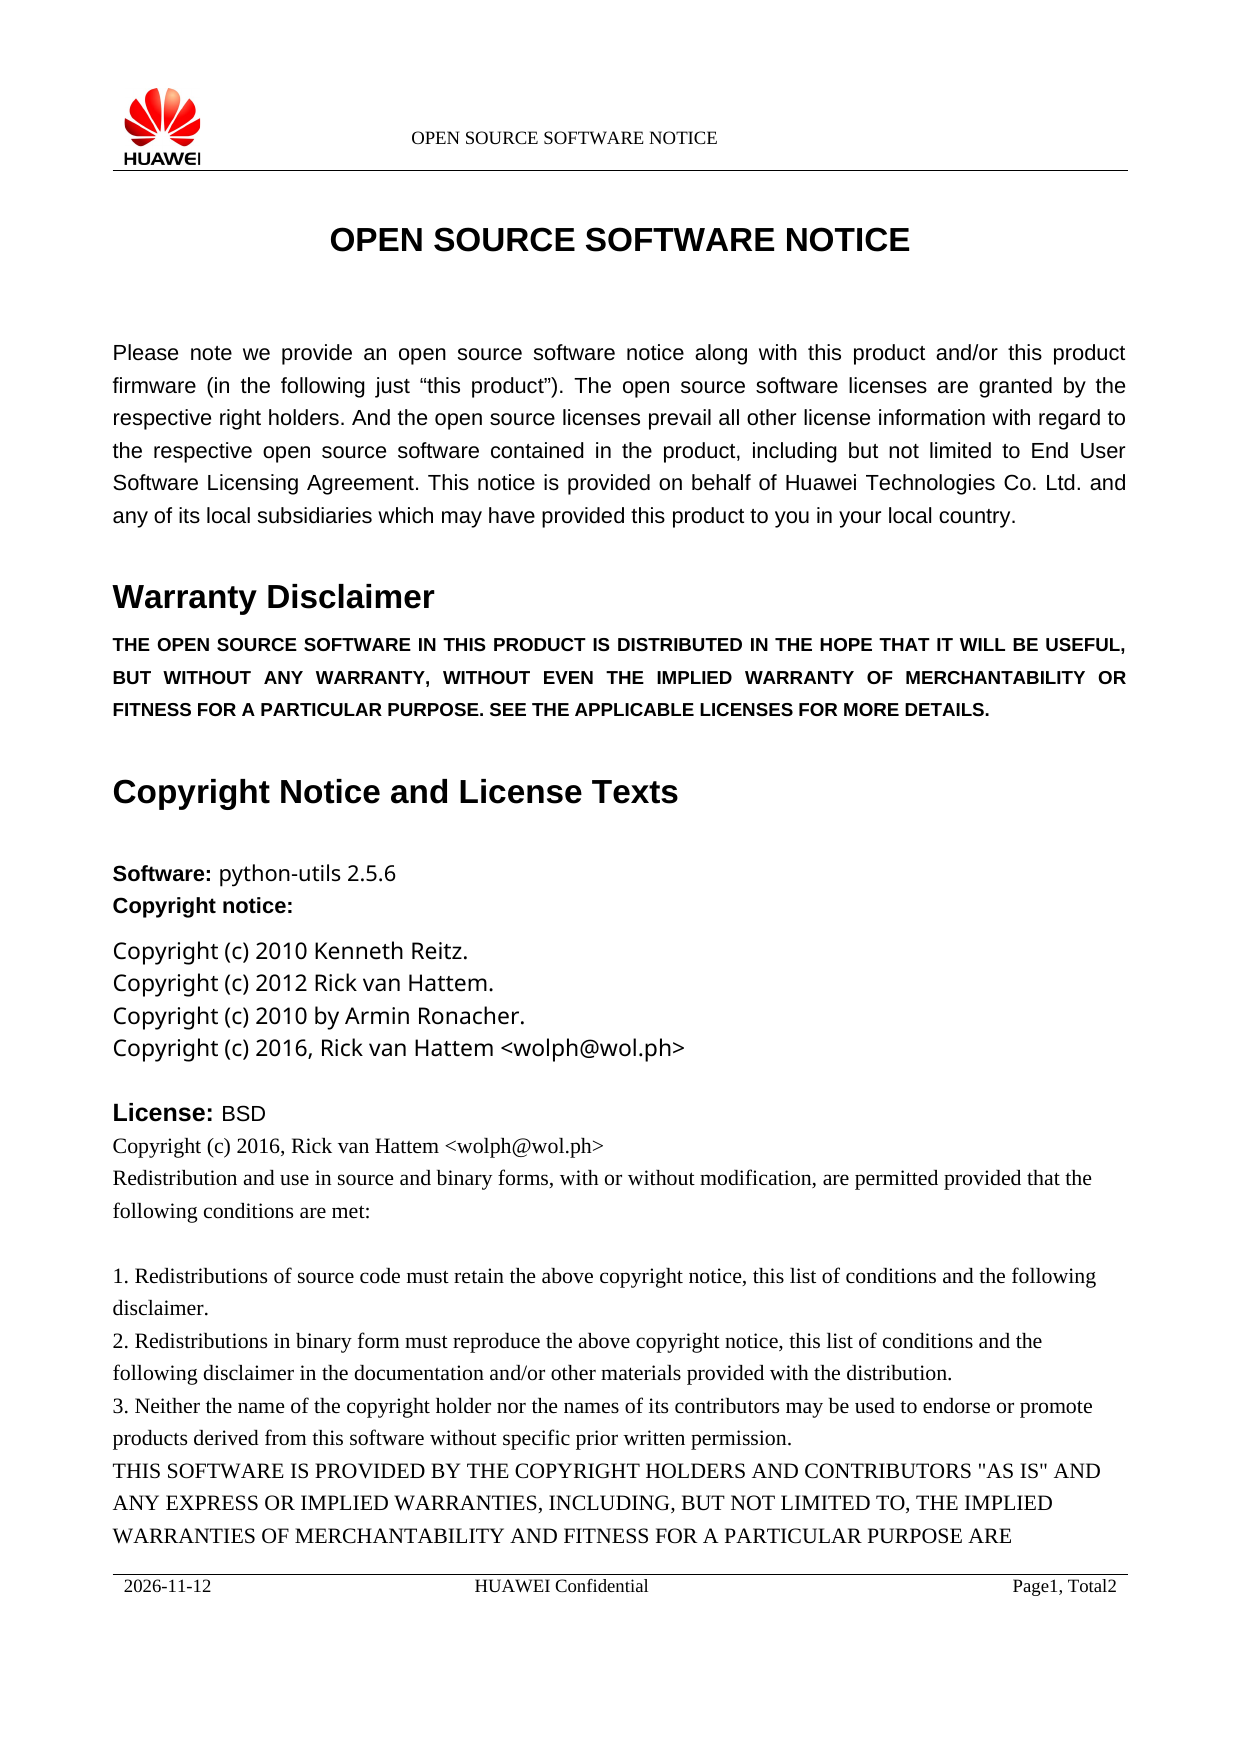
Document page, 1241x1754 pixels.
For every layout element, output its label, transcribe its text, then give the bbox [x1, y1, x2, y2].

text Redistribution and use in source and binary forms, with or without modification, are permitted provided that the following conditions are met: [112, 1161, 1128, 1226]
text Copyright Notice and License Texts [112, 759, 1128, 824]
text Warranty Disclaimer [112, 564, 1128, 629]
text Please note we provide an open source software notice along with this product and/or this product firmware (in the following just “this product”). The open source software licenses are granted by the respective right holders. And the open source licenses prevail all other license information with regard to the respective open source software contained in the product, including but not limited to End User Software Licensing Agreement. This notice is provided on behalf of Huawei Technologies Co. Ltd. and any of its local subsidiaries which may have provided this product to you in your local country. [112, 336, 1128, 531]
text 1. Redistributions of source code must retain the above copyright notice, this list of conditions and the following disclaimer. [112, 1259, 1128, 1324]
text Copyright notice: [112, 889, 1128, 921]
text Copyright (c) 2016, Rick van Hattem <wolph@wol.ph> [112, 1129, 1128, 1161]
text OPEN SOURCE SOFTWARE NOTICE [112, 206, 1128, 271]
picture [124, 88, 201, 165]
text 2. Redistributions in binary form must reproduce the above copyright notice, this list of conditions and the following disclaimer in the documentation and/or other materials provided with the distribution. [112, 1324, 1128, 1389]
text License: BSD [112, 1096, 1128, 1129]
text Copyright (c) 2010 Kenneth Reitz. Copyright (c) 2012 Rick van Hattem. Copyright (c) 2010 by Armin Ronacher. Copyright (c) 2016, Rick van Hattem <wolph@wol.ph> [112, 934, 1128, 1096]
text The open source software in this product is distributed in the hope that it will be useful, but WITHOUT ANY WARRANTY, without even the implied warranty of MERCHANTABILITY or FITNESS FOR A PARTICULAR PURPOSE. See the applicable licenses for more details. [112, 629, 1128, 726]
title Software: python-utils 2.5.6 [112, 856, 1128, 889]
text 3. Neither the name of the copyright holder nor the names of its contributors may be used to endorse or promote products derived from this software without specific prior written permission. [112, 1389, 1128, 1454]
